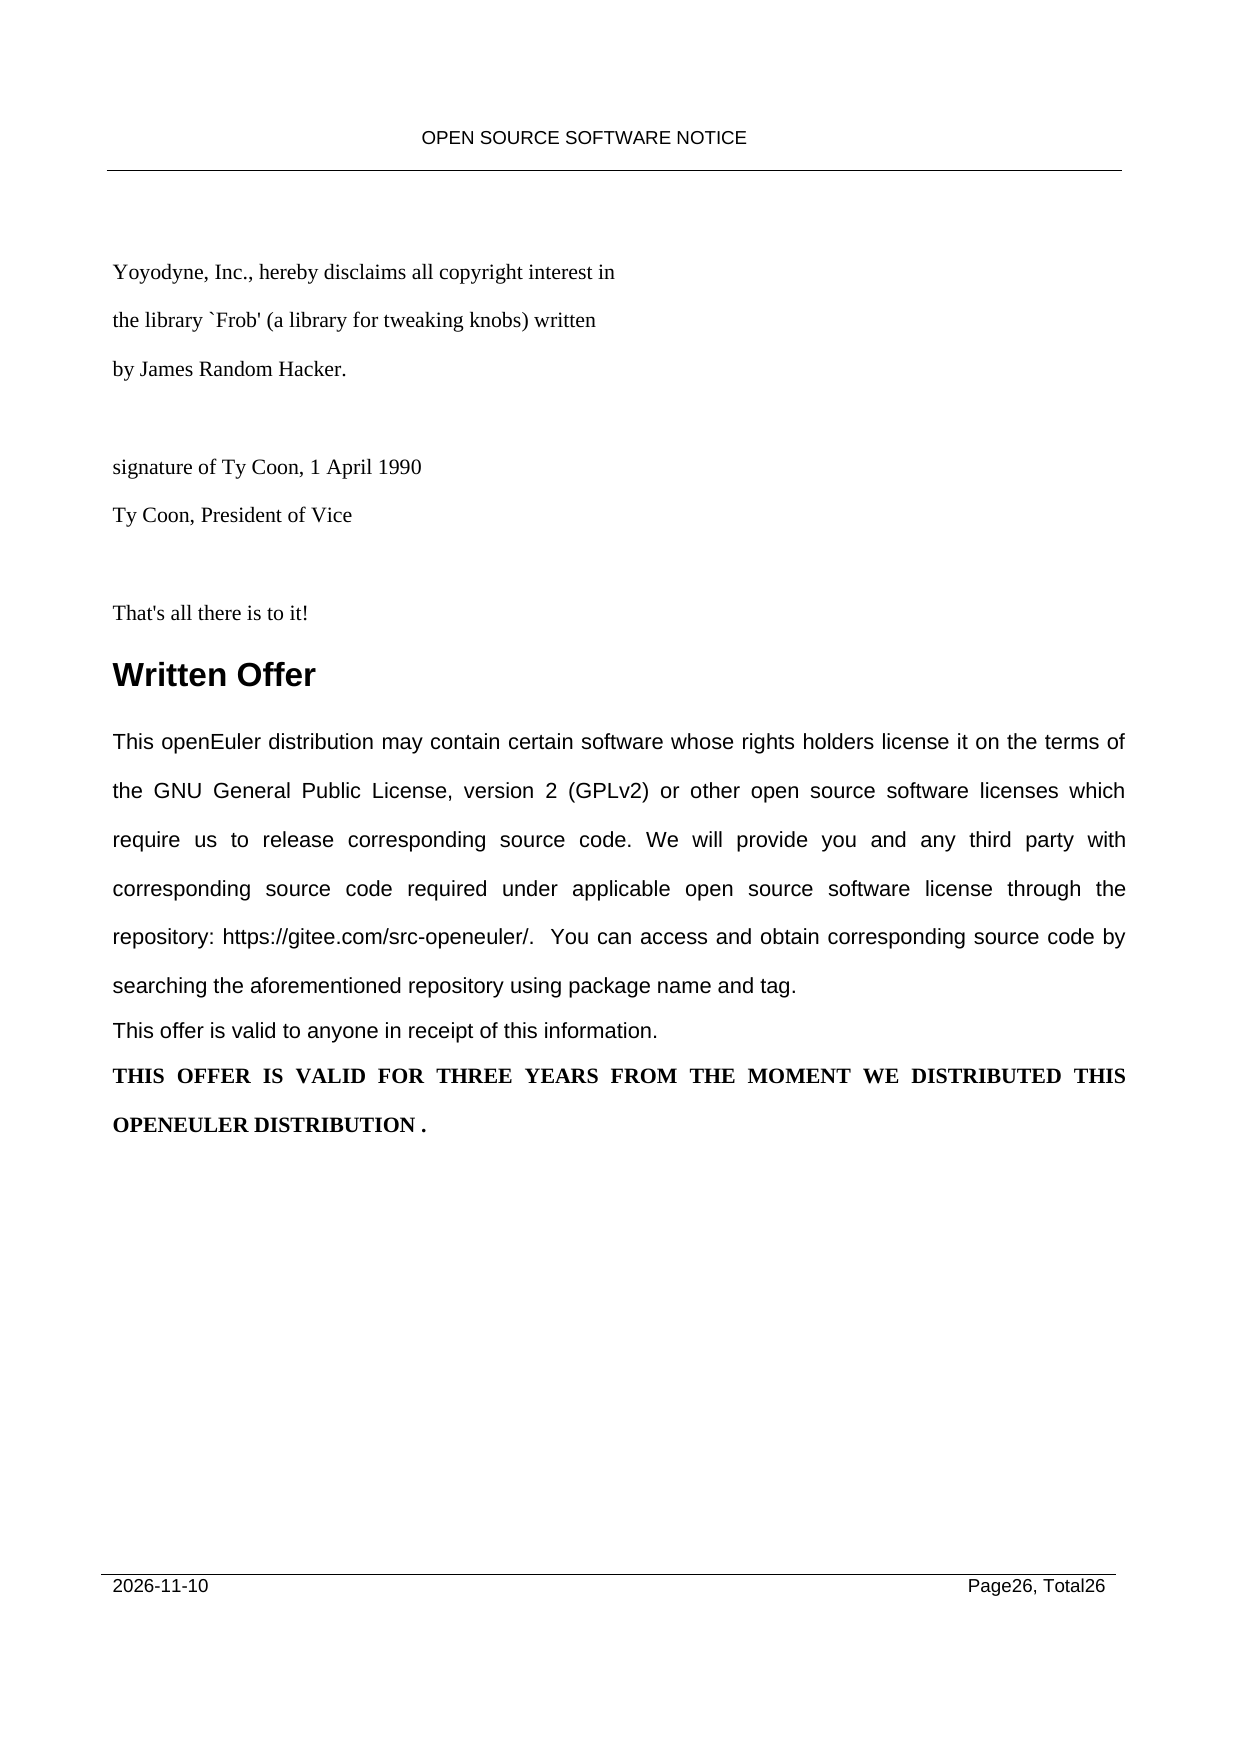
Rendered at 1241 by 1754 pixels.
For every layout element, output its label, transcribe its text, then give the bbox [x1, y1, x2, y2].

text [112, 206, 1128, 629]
text This openEuler distribution may contain certain software whose rights holders license it on the terms of the GNU General Public License, version 2 (GPLv2) or other open source software licenses which require us to release corresponding source code. We will provide you and any third party with corresponding source code required under applicable open source software license through the repository: https://gitee.com/src-openeuler/. You can access and obtain corresponding source code by searching the aforementioned repository using package name and tag. [112, 726, 1128, 1002]
text Written Offer [112, 641, 1128, 706]
text THIS OFFER IS VALID FOR THREE YEARS FROM THE MOMENT WE DISTRIBUTED THIS OPENEULER DISTRIBUTION . [112, 1059, 1128, 1141]
text This offer is valid to anyone in receipt of this information. [112, 1014, 1128, 1047]
